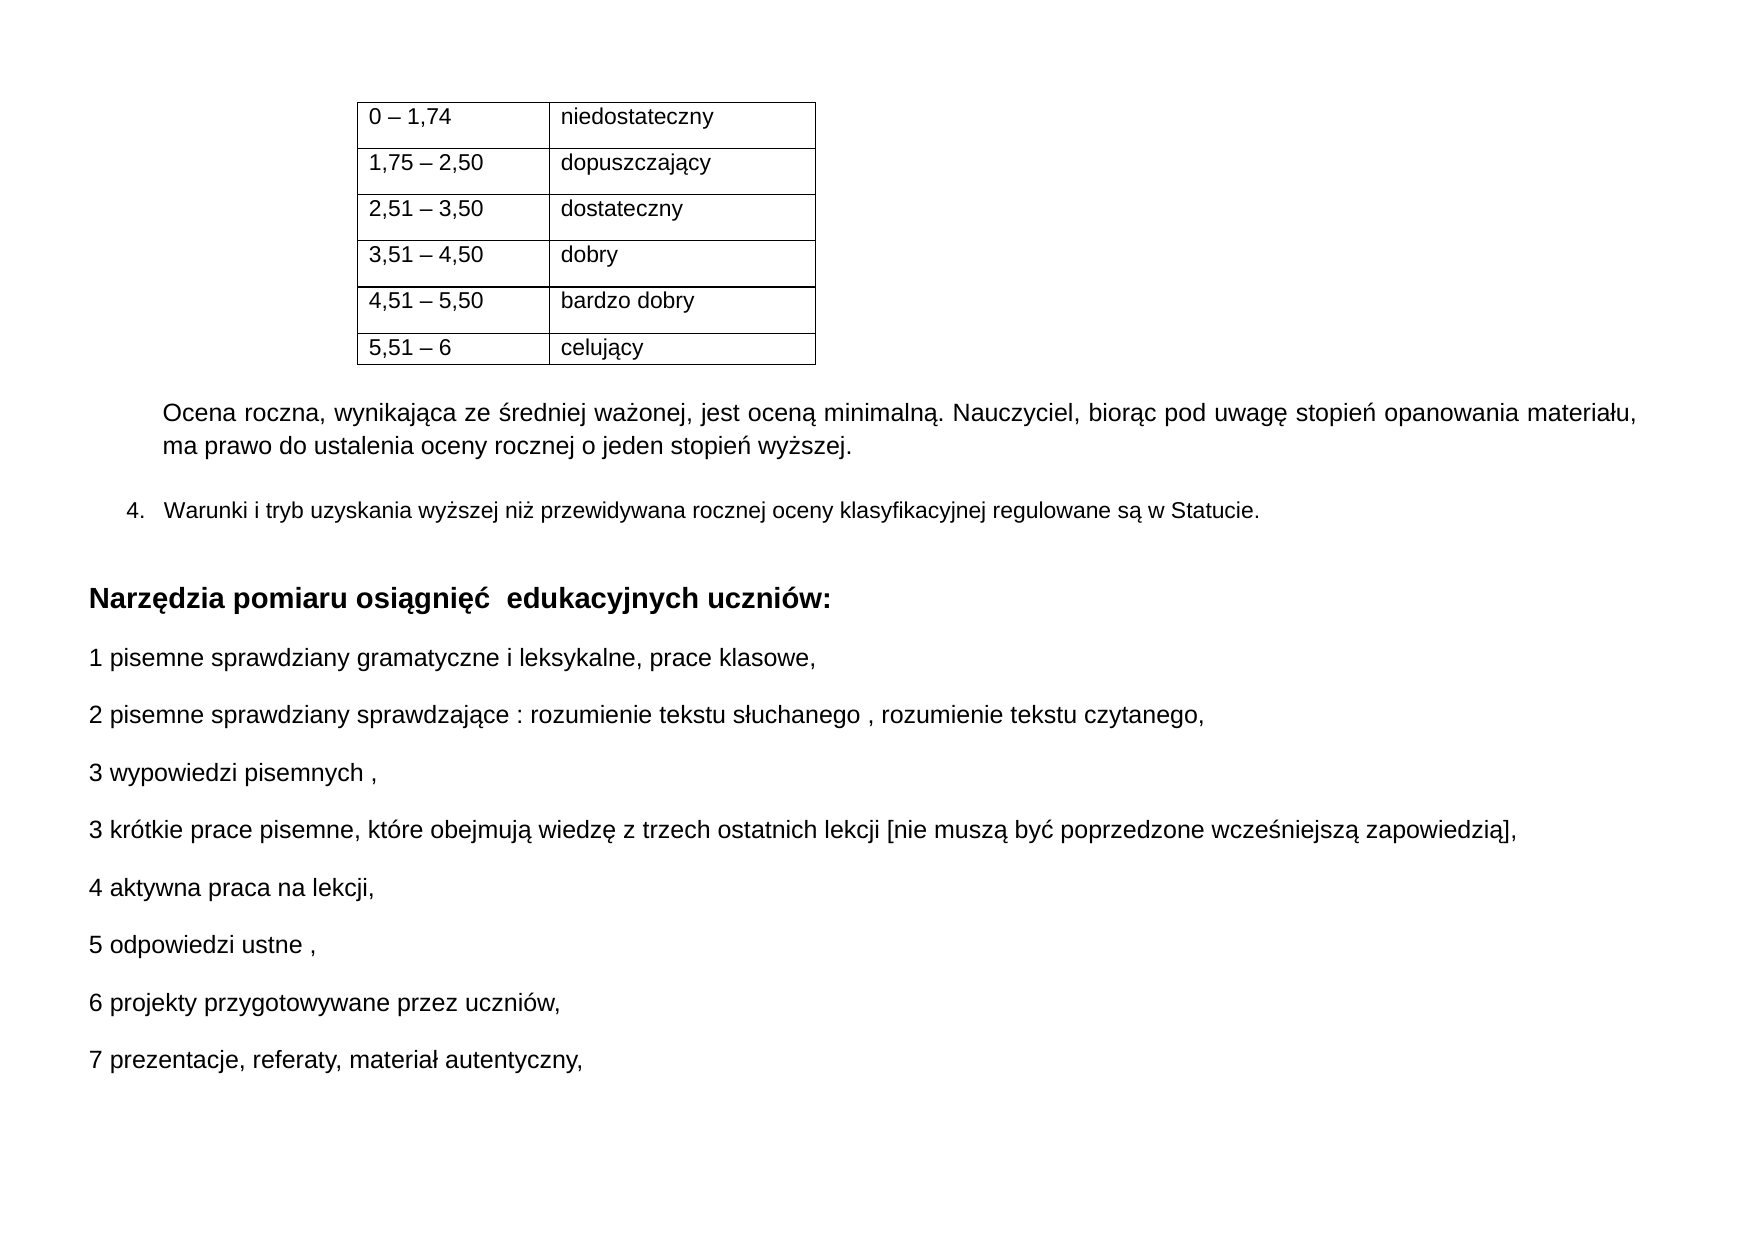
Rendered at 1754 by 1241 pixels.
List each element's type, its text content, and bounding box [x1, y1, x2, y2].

text 3 wypowiedzi pisemnych , [89, 758, 1639, 787]
list Ocena roczna, wynikająca ze średniej ważonej, jest oceną minimalną. Nauczyciel, biorąc pod uwagę stopień opanowania materiału, ma prawo do ustalenia oceny rocznej o jeden stopień wyższej. [162, 398, 1639, 459]
text 6 projekty przygotowywane przez uczniów, [89, 988, 1639, 1017]
table_cell 5,51 – 6 [358, 334, 549, 364]
table_cell dobry [550, 241, 815, 286]
text 5 odpowiedzi ustne , [89, 931, 1639, 959]
table_cell dopuszczający [550, 149, 815, 194]
text 2 pisemne sprawdziany sprawdzające : rozumienie tekstu słuchanego , rozumienie tekstu czytanego, [89, 701, 1639, 729]
table_cell niedostateczny [550, 103, 815, 148]
table_cell dostateczny [550, 195, 815, 240]
table_cell bardzo dobry [550, 288, 815, 332]
text 3 krótkie prace pisemne, które obejmują wiedzę z trzech ostatnich lekcji [nie muszą być poprzedzone wcześniejszą zapowiedzią], [89, 816, 1639, 844]
table_cell 0 – 1,74 [358, 103, 549, 148]
table_cell 1,75 – 2,50 [358, 149, 549, 194]
table_cell 4,51 – 5,50 [358, 288, 549, 332]
table_cell 2,51 – 3,50 [358, 195, 549, 240]
table_cell celujący [550, 334, 815, 364]
text 1 pisemne sprawdziany gramatyczne i leksykalne, prace klasowe, [89, 643, 1639, 672]
table_cell 3,51 – 4,50 [358, 241, 549, 286]
list Warunki i tryb uzyskania wyższej niż przewidywana rocznej oceny klasyfikacyjnej regulowane są w Statucie. [126, 497, 1639, 523]
text 7 prezentacje, referaty, materiał autentyczny, [89, 1046, 1639, 1074]
text Narzędzia pomiaru osiągnięć edukacyjnych uczniów: [89, 581, 1639, 614]
text 4 aktywna praca na lekcji, [89, 873, 1639, 902]
